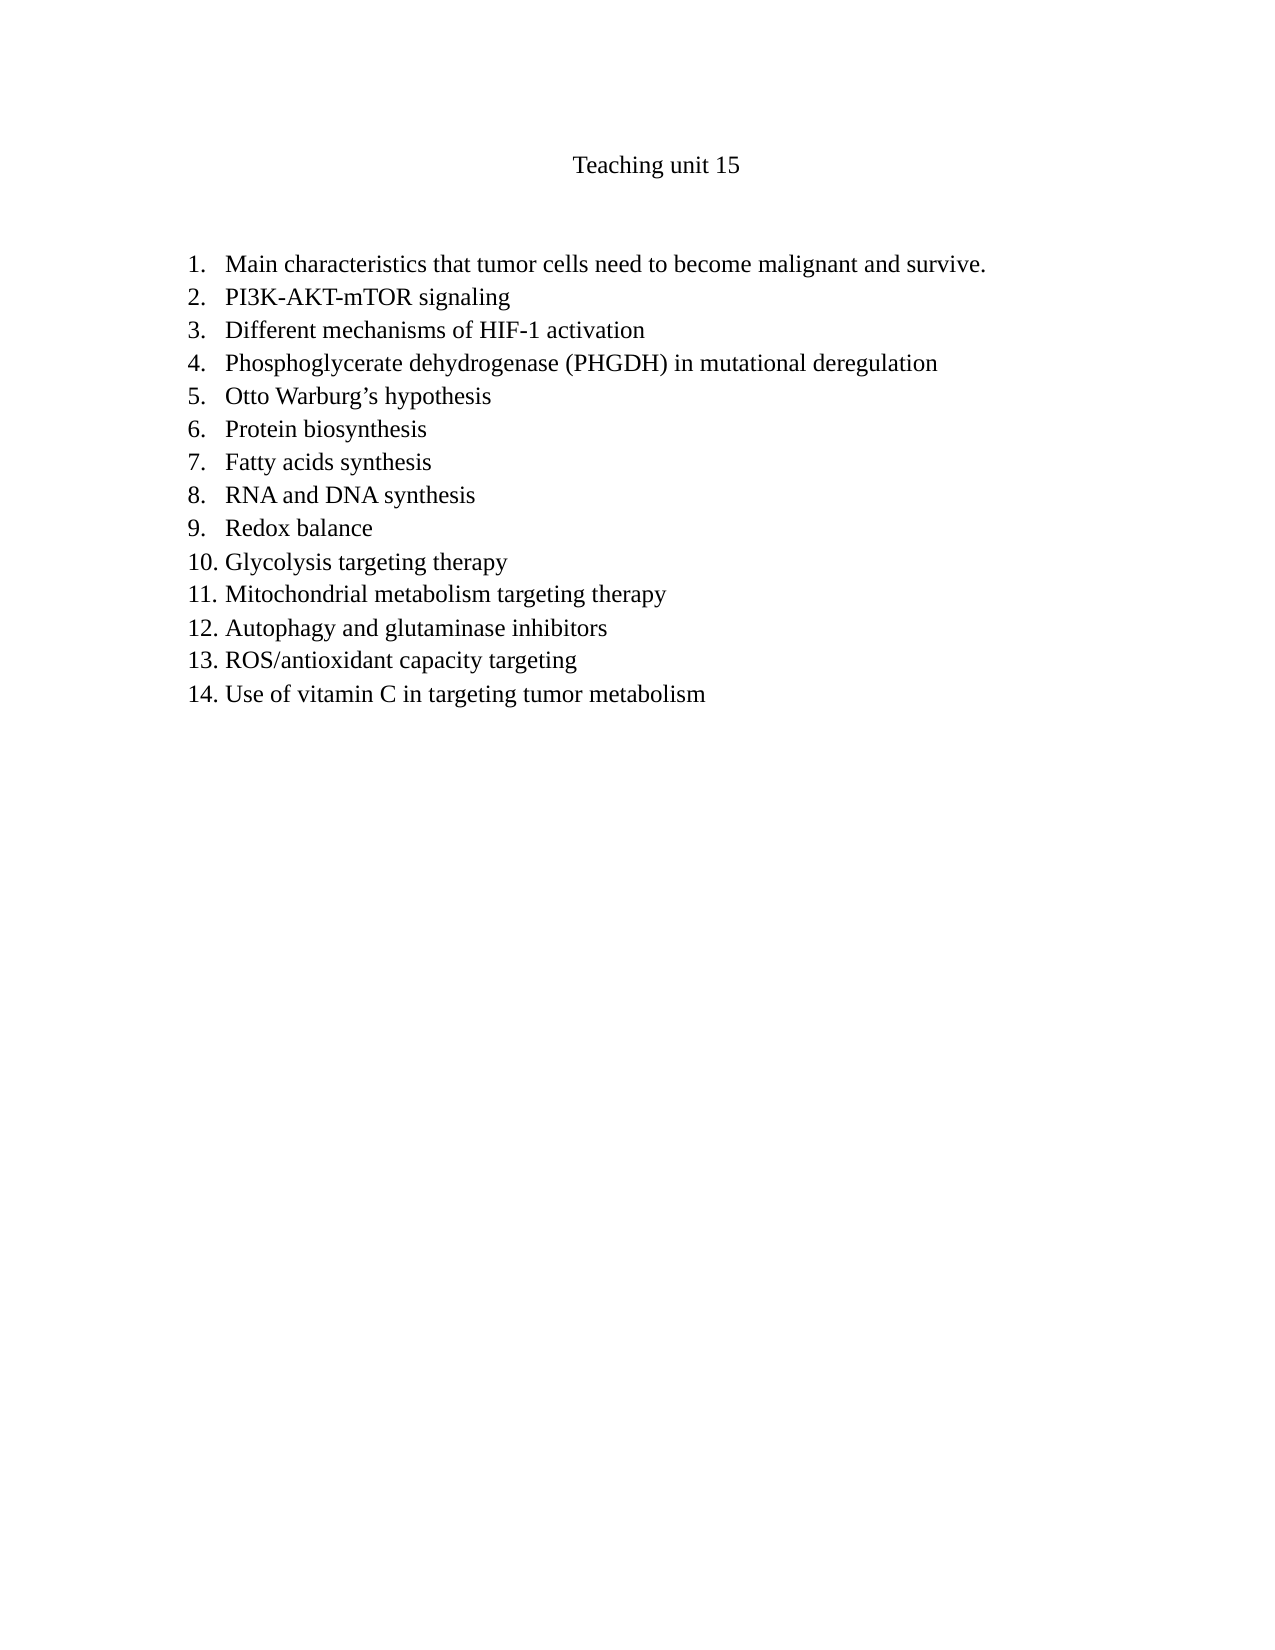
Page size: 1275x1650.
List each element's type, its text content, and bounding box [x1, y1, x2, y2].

list Use of vitamin C in targeting tumor metabolism [187, 679, 1125, 707]
list PI3K-AKT-mTOR signaling [187, 282, 1125, 311]
list Otto Warburg’s hypothesis [187, 381, 1125, 410]
list Autophagy and glutaminase inhibitors [187, 613, 1125, 641]
list Phosphoglycerate dehydrogenase (PHGDH) in mutational deregulation [187, 348, 1125, 377]
list Glycolysis targeting therapy [187, 547, 1125, 575]
list Main characteristics that tumor cells need to become malignant and survive. [187, 249, 1125, 278]
text Teaching unit 15 [187, 150, 1125, 179]
list Protein biosynthesis [187, 414, 1125, 443]
list Mitochondrial metabolism targeting therapy [187, 579, 1125, 608]
list Fatty acids synthesis [187, 447, 1125, 476]
list RNA and DNA synthesis [187, 481, 1125, 509]
list Redox balance [187, 513, 1125, 542]
list Different mechanisms of HIF-1 activation [187, 315, 1125, 344]
list ROS/antioxidant capacity targeting [187, 646, 1125, 674]
